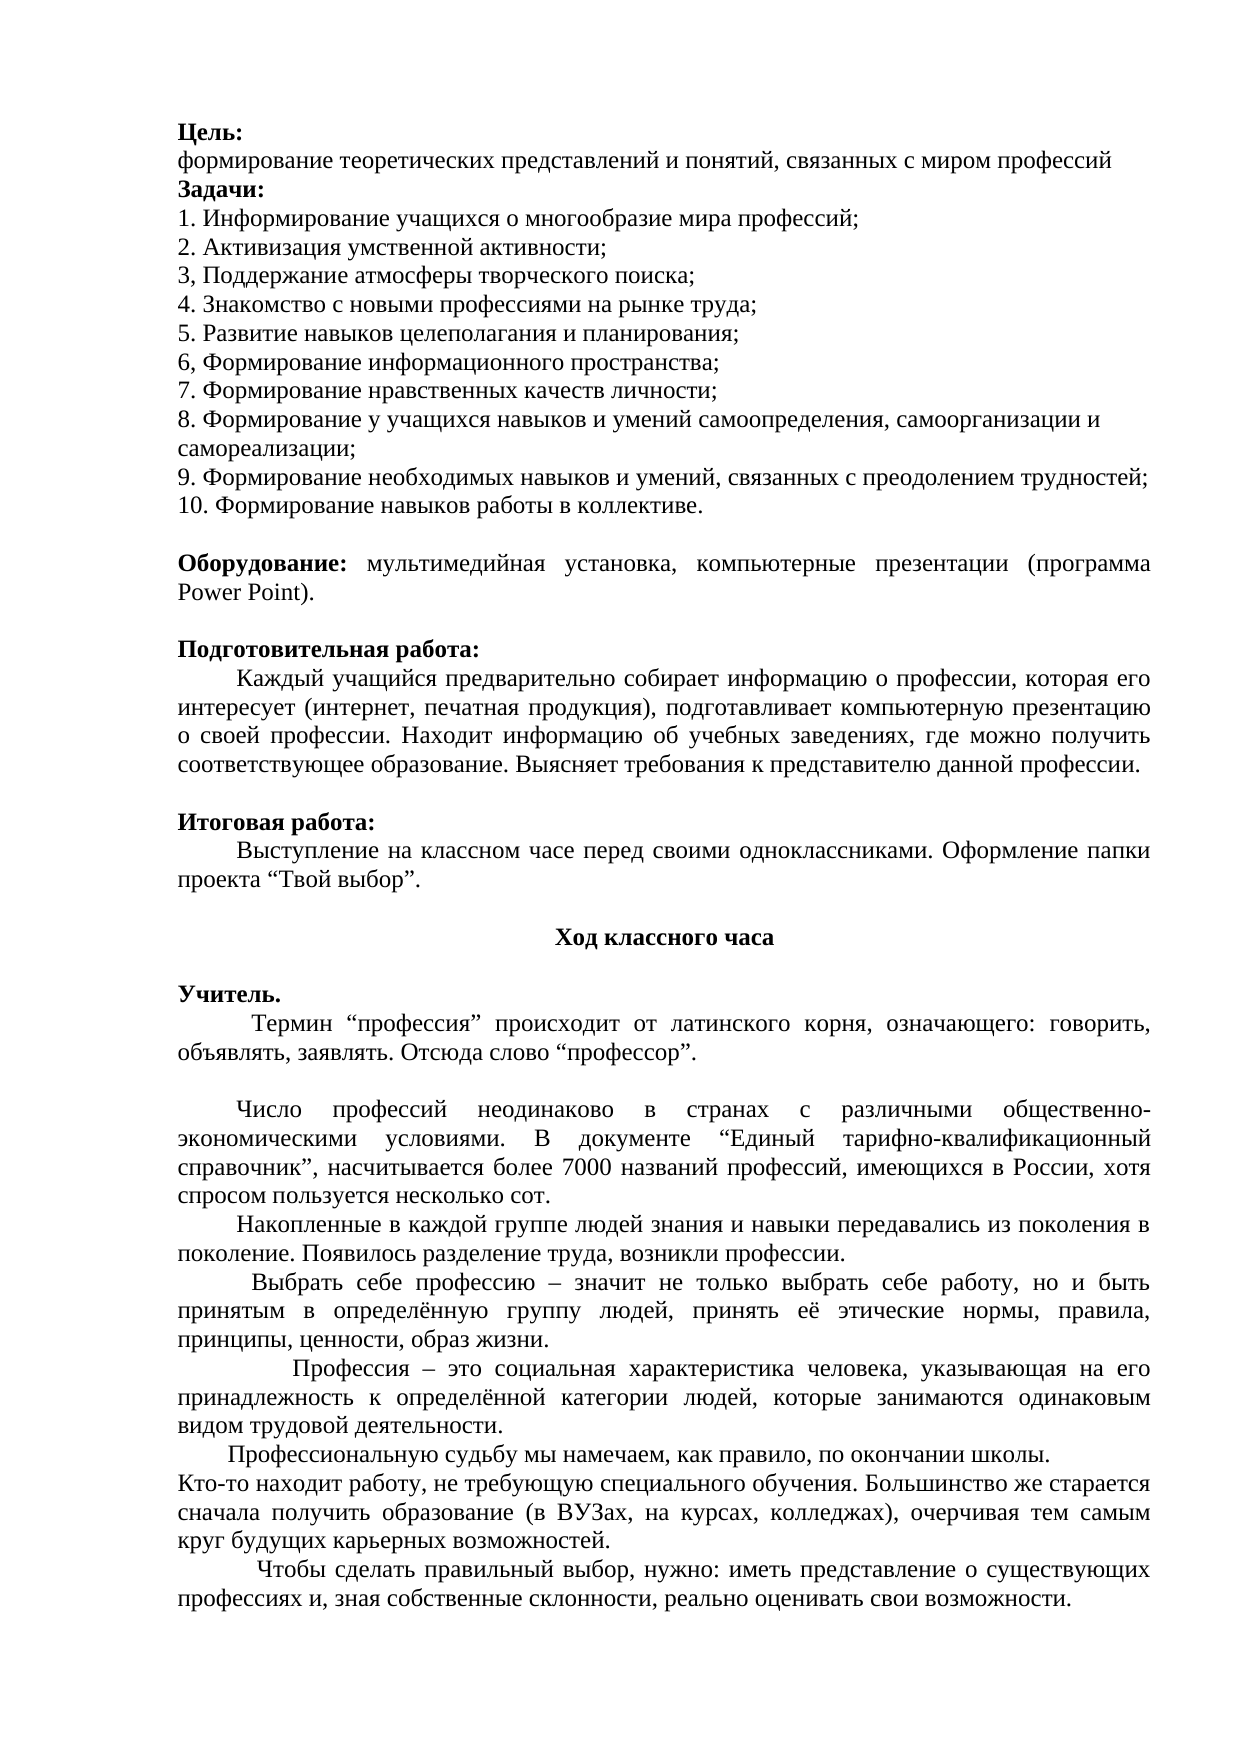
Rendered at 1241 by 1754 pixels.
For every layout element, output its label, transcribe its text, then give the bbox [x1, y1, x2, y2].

text Учитель. [177, 979, 1152, 1008]
text Чтобы сделать правильный выбор, нужно: иметь представление о существующих профессиях и, зная собственные склонности, реально оценивать свои возможности. [177, 1554, 1152, 1612]
text Оборудование: мультимедийная установка, компьютерные презентации (программа Power Point). [177, 548, 1152, 605]
text Ход классного часа [177, 922, 1152, 950]
text 1. Информирование учащихся о многообразие мира профессий; [177, 203, 1152, 232]
text Подготовительная работа: [177, 634, 1152, 663]
text Цель: [177, 117, 1152, 145]
text Накопленные в каждой группе людей знания и навыки передавались из поколения в поколение. Появилось разделение труда, возникли профессии. [177, 1209, 1152, 1267]
text формирование теоретических представлений и понятий, связанных с миром профессий [177, 145, 1152, 174]
text Выступление на классном часе перед своими одноклассниками. Оформление папки проекта “Твой выбор”. [177, 835, 1152, 893]
text Термин “профессия” происходит от латинского корня, означающего: говорить, объявлять, заявлять. Отсюда слово “профессор”. [177, 1008, 1152, 1065]
text Число профессий неодинаково в странах с различными общественно-экономическими условиями. В документе “Единый тарифно-квалификационный справочник”, насчитывается более 7000 названий профессий, имеющихся в России, хотя спросом пользуется несколько сот. [177, 1094, 1152, 1209]
text Кто-то находит работу, не требующую специального обучения. Большинство же старается сначала получить образование (в ВУЗах, на курсах, колледжах), очерчивая тем самым круг будущих карьерных возможностей. [177, 1468, 1152, 1554]
text 10. Формирование навыков работы в коллективе. [177, 490, 1152, 519]
text 2. Активизация умственной активности; [177, 232, 1152, 260]
text Профессиональную судьбу мы намечаем, как правило, по окончании школы. [177, 1439, 1152, 1468]
text 8. Формирование у учащихся навыков и умений самоопределения, самоорганизации и самореализации; [177, 404, 1152, 462]
text 6, Формирование информационного пространства; [177, 347, 1152, 375]
text 5. Развитие навыков целеполагания и планирования; [177, 318, 1152, 347]
text 3, Поддержание атмосферы творческого поиска; [177, 260, 1152, 289]
text Выбрать себе профессию – значит не только выбрать себе работу, но и быть принятым в определённую группу людей, принять её этические нормы, правила, принципы, ценности, образ жизни. [177, 1267, 1152, 1353]
text Каждый учащийся предварительно собирает информацию о профессии, которая его интересует (интернет, печатная продукция), подготавливает компьютерную презентацию о своей профессии. Находит информацию об учебных заведениях, где можно получить соответствующее образование. Выясняет требования к представителю данной профессии. [177, 663, 1152, 778]
text 9. Формирование необходимых навыков и умений, связанных с преодолением трудностей; [177, 462, 1152, 490]
text 7. Формирование нравственных качеств личности; [177, 375, 1152, 404]
text 4. Знакомство с новыми профессиями на рынке труда; [177, 289, 1152, 318]
text Задачи: [177, 174, 1152, 203]
text Профессия – это социальная характеристика человека, указывающая на его принадлежность к определённой категории людей, которые занимаются одинаковым видом трудовой деятельности. [177, 1353, 1152, 1439]
text Итоговая работа: [177, 807, 1152, 835]
